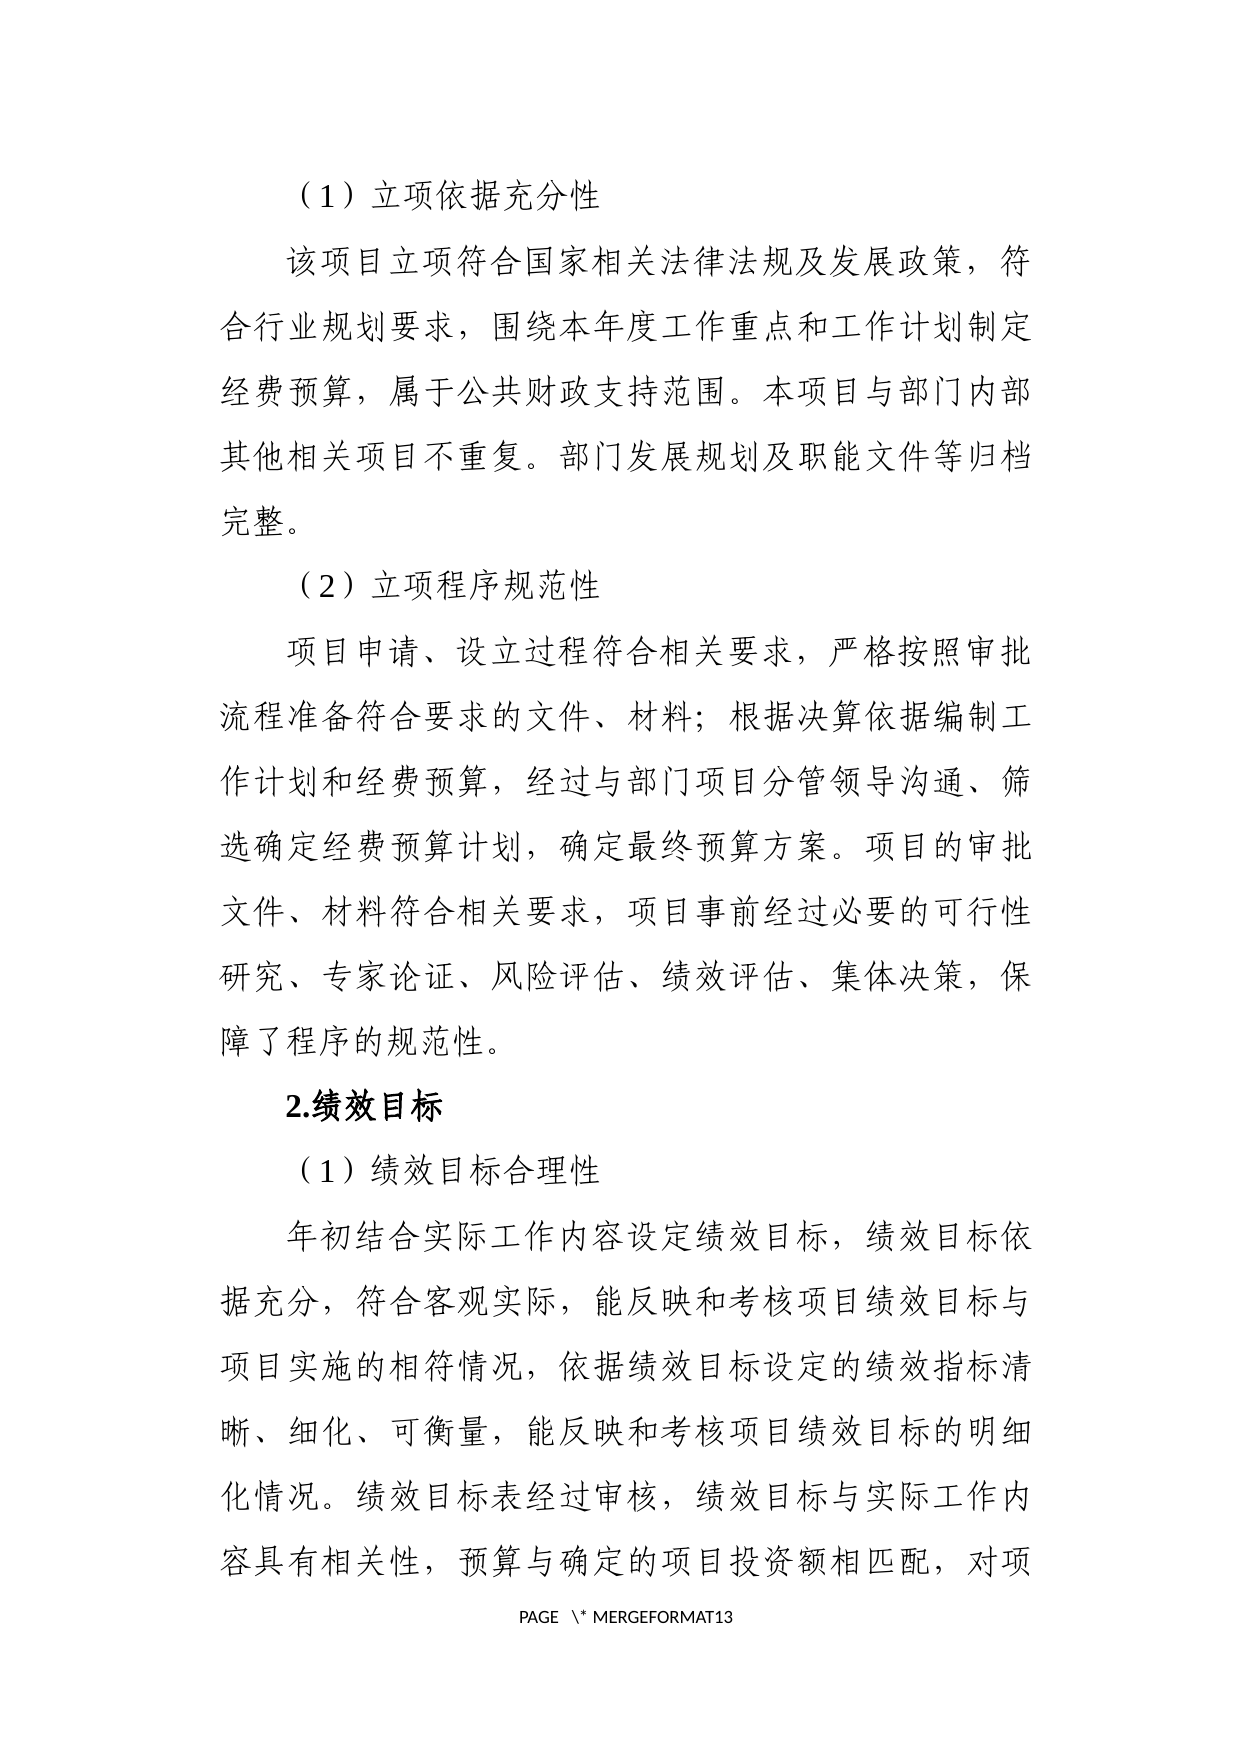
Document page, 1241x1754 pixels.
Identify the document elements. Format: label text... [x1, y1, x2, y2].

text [218, 1202, 1033, 1592]
text 项目申请、设立过程符合相关要求，严格按照审批流程准备符合要求的文件、材料；根据决算依据编制工作计划和经费预算，经过与部门项目分管领导沟通、筛选确定经费预算计划，确定最终预算方案。项目的审批文件、材料符合相关要求，项目事前经过必要的可行性研究、专家论证、风险评估、绩效评估、集体决策，保障了程序的规范性。 [218, 617, 1033, 1072]
text （1）立项依据充分性 [218, 162, 1033, 227]
text （2）立项程序规范性 [218, 552, 1033, 617]
text 2.绩效目标 [218, 1072, 1033, 1137]
text 该项目立项符合国家相关法律法规及发展政策，符合行业规划要求，围绕本年度工作重点和工作计划制定经费预算，属于公共财政支持范围。本项目与部门内部其他相关项目不重复。部门发展规划及职能文件等归档完整。 [218, 227, 1033, 552]
text （1）绩效目标合理性 [218, 1137, 1033, 1202]
